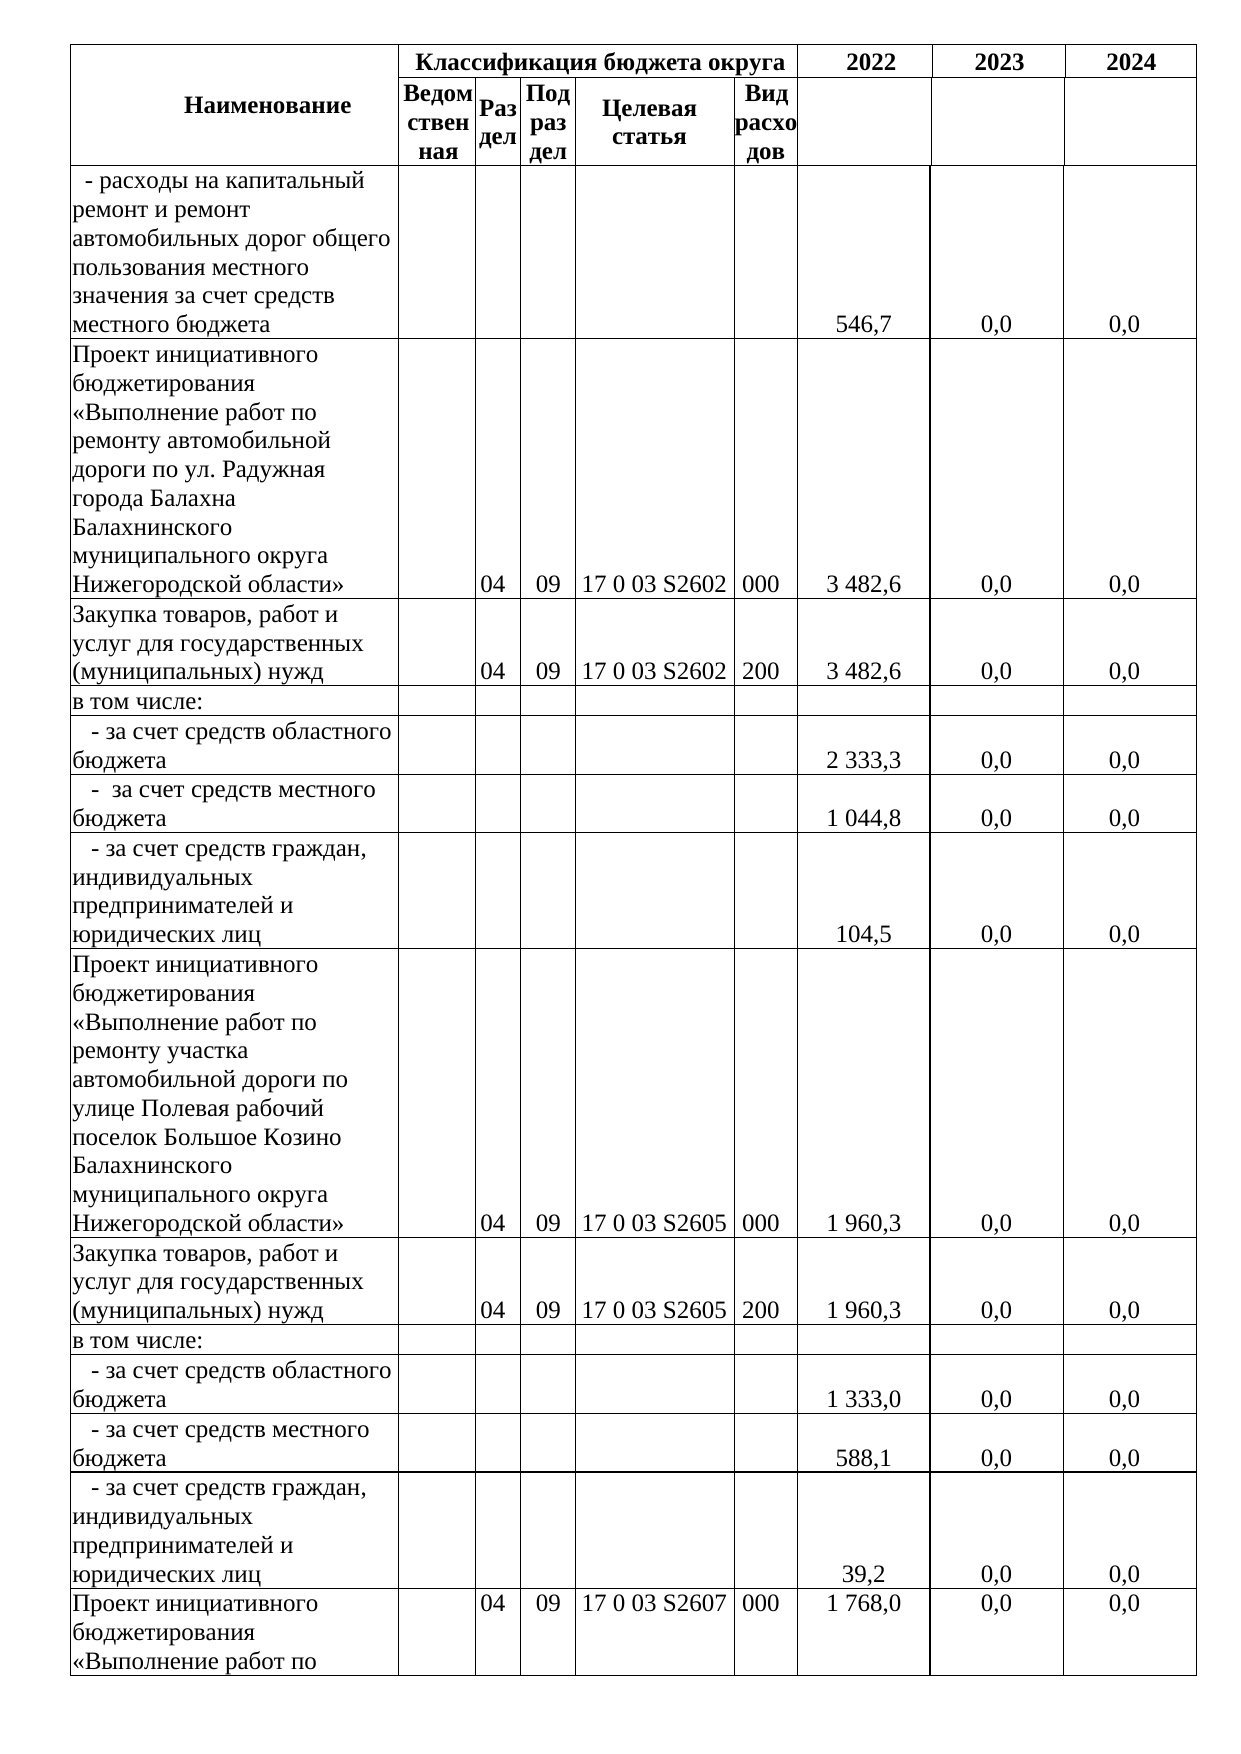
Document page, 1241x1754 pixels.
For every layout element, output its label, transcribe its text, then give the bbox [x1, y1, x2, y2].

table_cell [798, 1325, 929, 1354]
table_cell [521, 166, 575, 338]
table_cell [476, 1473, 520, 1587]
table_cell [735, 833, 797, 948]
table_cell [932, 78, 1064, 164]
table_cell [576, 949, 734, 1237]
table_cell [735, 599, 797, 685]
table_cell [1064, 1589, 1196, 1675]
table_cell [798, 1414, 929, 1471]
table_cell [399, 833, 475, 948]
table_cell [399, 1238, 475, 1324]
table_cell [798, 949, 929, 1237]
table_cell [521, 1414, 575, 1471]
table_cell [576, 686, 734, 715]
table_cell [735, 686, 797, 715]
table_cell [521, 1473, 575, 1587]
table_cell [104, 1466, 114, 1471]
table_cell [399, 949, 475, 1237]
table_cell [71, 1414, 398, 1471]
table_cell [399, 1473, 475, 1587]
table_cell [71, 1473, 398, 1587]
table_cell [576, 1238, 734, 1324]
table_cell Целевая статья [576, 78, 734, 164]
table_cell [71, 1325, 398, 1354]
table_cell Под раз дел [521, 78, 575, 164]
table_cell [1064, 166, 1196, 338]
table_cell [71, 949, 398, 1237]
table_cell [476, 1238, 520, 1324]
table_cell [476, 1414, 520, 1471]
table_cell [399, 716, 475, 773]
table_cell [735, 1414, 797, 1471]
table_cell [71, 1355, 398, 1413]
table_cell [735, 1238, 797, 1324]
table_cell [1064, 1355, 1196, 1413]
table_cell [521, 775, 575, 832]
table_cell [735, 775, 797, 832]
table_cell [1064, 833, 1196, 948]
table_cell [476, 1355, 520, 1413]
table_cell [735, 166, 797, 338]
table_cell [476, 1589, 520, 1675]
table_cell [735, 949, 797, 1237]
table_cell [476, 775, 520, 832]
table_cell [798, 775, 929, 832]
table_cell [1065, 78, 1196, 164]
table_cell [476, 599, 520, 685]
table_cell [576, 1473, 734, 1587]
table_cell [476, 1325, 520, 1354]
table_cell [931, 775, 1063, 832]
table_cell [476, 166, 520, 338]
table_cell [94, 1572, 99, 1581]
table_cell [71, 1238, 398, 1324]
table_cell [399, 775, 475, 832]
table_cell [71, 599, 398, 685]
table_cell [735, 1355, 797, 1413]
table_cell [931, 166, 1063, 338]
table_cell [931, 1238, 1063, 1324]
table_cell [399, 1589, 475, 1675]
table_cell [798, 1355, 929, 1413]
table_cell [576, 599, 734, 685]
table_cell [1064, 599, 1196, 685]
table_cell Ведом ствен ная [399, 78, 475, 164]
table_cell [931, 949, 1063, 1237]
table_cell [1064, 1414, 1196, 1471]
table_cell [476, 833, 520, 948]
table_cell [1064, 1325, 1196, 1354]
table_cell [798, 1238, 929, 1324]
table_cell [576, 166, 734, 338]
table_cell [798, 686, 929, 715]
table_header 2022 [798, 45, 932, 77]
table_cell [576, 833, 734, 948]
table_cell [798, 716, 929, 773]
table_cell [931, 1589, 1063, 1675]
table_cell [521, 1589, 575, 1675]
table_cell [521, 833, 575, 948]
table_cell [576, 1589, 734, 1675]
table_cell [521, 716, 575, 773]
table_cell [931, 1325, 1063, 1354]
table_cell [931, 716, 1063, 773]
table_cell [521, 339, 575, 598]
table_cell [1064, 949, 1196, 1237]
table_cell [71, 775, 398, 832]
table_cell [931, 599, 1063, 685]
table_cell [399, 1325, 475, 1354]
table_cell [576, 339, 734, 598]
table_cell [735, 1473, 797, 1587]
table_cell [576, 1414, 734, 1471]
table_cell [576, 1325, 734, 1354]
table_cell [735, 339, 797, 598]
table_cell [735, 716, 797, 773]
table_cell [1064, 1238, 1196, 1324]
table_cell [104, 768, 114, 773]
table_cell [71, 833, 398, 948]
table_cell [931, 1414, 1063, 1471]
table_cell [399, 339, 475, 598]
table_cell Раз дел [476, 78, 520, 164]
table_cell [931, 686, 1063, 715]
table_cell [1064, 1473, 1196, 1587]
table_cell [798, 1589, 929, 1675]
table_header Наименование [71, 45, 398, 164]
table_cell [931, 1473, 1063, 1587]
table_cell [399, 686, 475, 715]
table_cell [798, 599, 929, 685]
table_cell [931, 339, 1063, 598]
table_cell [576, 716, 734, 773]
table_header 2024 [1066, 45, 1196, 77]
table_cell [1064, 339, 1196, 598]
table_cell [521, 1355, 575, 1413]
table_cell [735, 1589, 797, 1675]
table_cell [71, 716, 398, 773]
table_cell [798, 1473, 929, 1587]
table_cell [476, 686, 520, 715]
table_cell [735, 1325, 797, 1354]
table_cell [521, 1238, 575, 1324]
table_header Классификация бюджета округа [399, 45, 797, 77]
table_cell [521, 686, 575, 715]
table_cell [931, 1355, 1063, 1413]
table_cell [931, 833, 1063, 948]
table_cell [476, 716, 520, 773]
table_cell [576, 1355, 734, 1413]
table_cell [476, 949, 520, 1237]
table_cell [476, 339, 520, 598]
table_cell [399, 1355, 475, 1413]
table_cell Вид расхо дов [735, 78, 797, 164]
table_cell [798, 78, 931, 164]
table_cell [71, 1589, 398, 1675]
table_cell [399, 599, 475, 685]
table_header 2023 [933, 45, 1065, 77]
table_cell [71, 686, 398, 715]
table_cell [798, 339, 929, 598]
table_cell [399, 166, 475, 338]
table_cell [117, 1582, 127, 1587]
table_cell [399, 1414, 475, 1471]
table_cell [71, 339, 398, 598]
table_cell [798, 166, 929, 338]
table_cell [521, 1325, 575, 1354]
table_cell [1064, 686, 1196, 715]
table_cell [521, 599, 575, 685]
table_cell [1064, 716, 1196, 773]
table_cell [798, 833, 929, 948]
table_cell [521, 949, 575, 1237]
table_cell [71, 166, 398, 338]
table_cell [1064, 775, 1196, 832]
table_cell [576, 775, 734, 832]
